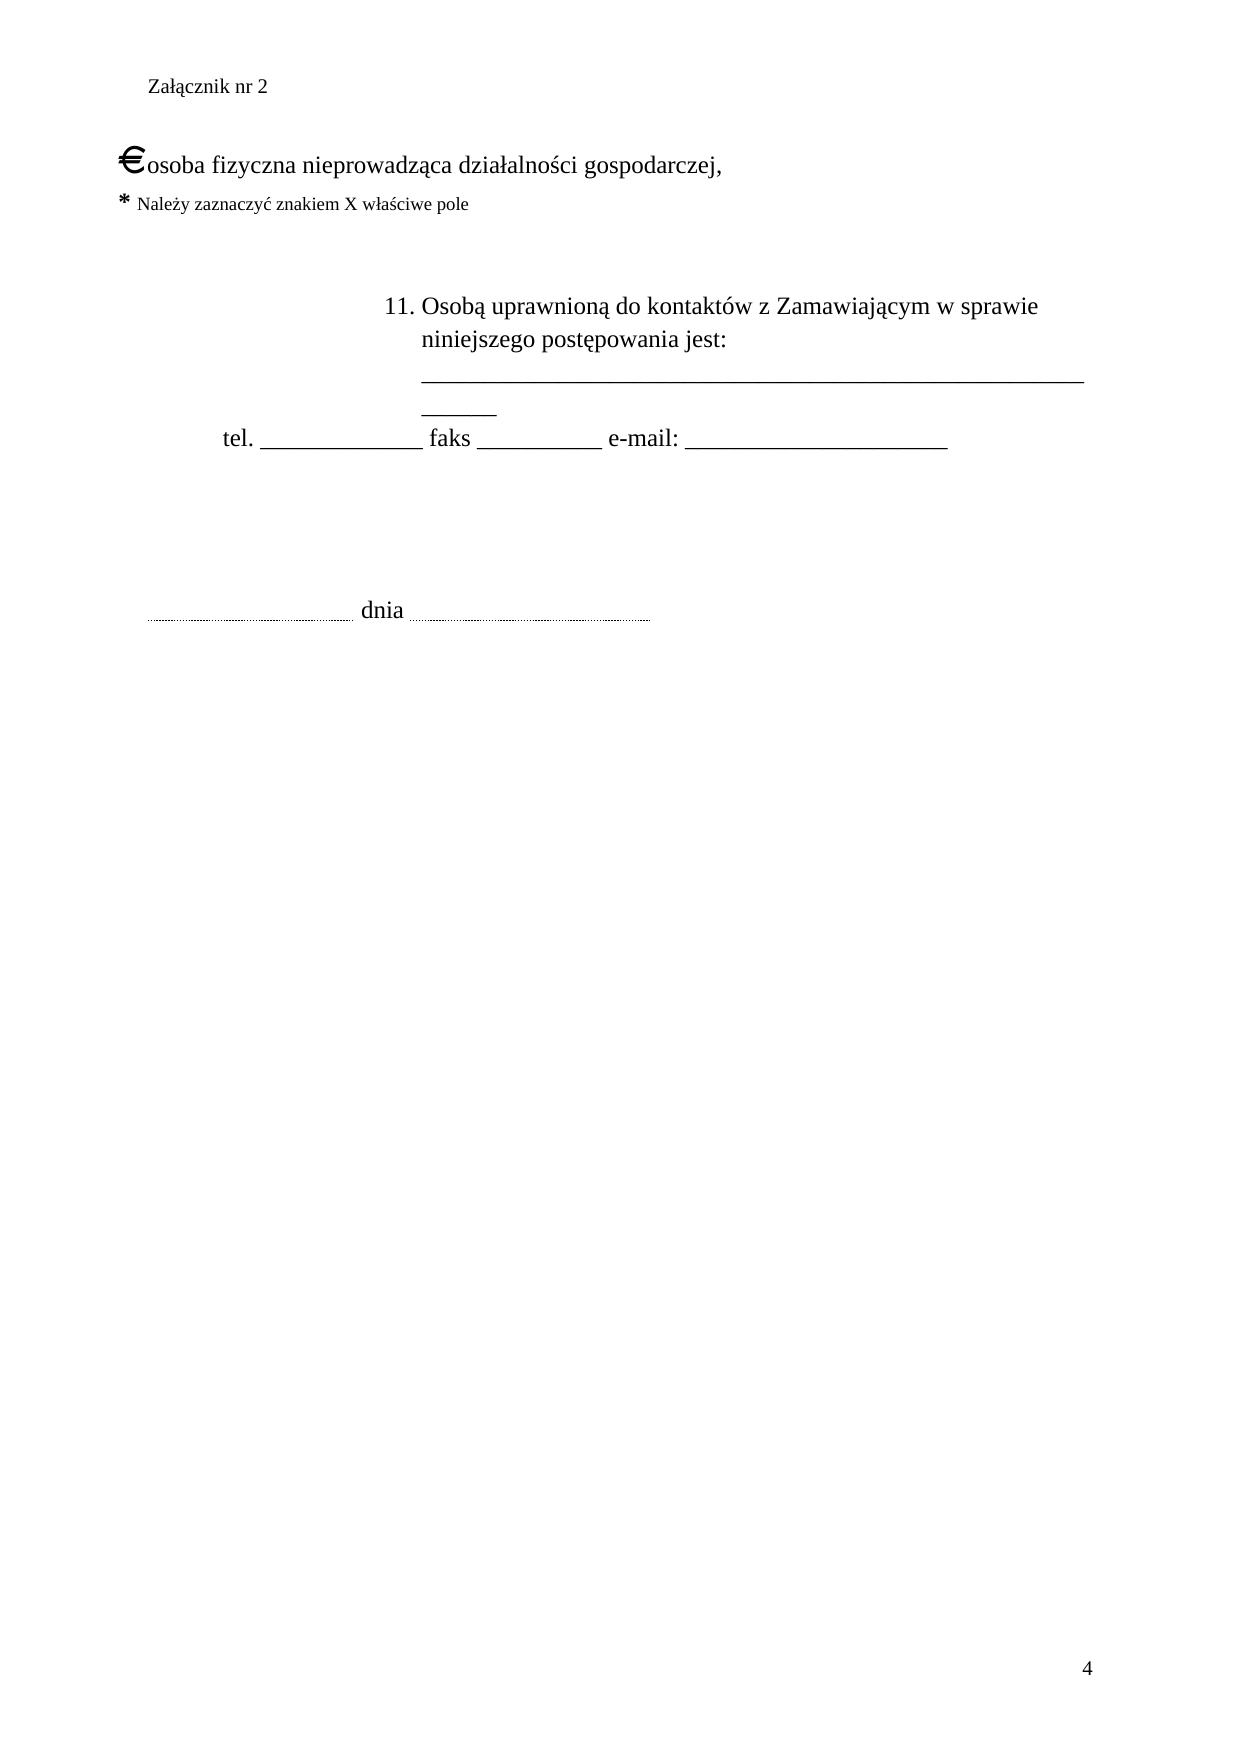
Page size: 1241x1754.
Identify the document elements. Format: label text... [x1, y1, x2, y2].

text tel. _____________ faks __________ e-mail: _____________________ [148, 423, 1092, 452]
text osoba fizyczna nieprowadząca działalności gospodarczej, [118, 148, 1092, 182]
list Osobą uprawnioną do kontaktów z Zamawiającym w sprawie niniejszego postępowania jest: ___________________________________________________________ [384, 291, 1090, 419]
text dnia [148, 595, 1092, 624]
text * Należy zaznaczyć znakiem X właściwe pole [118, 187, 1092, 216]
